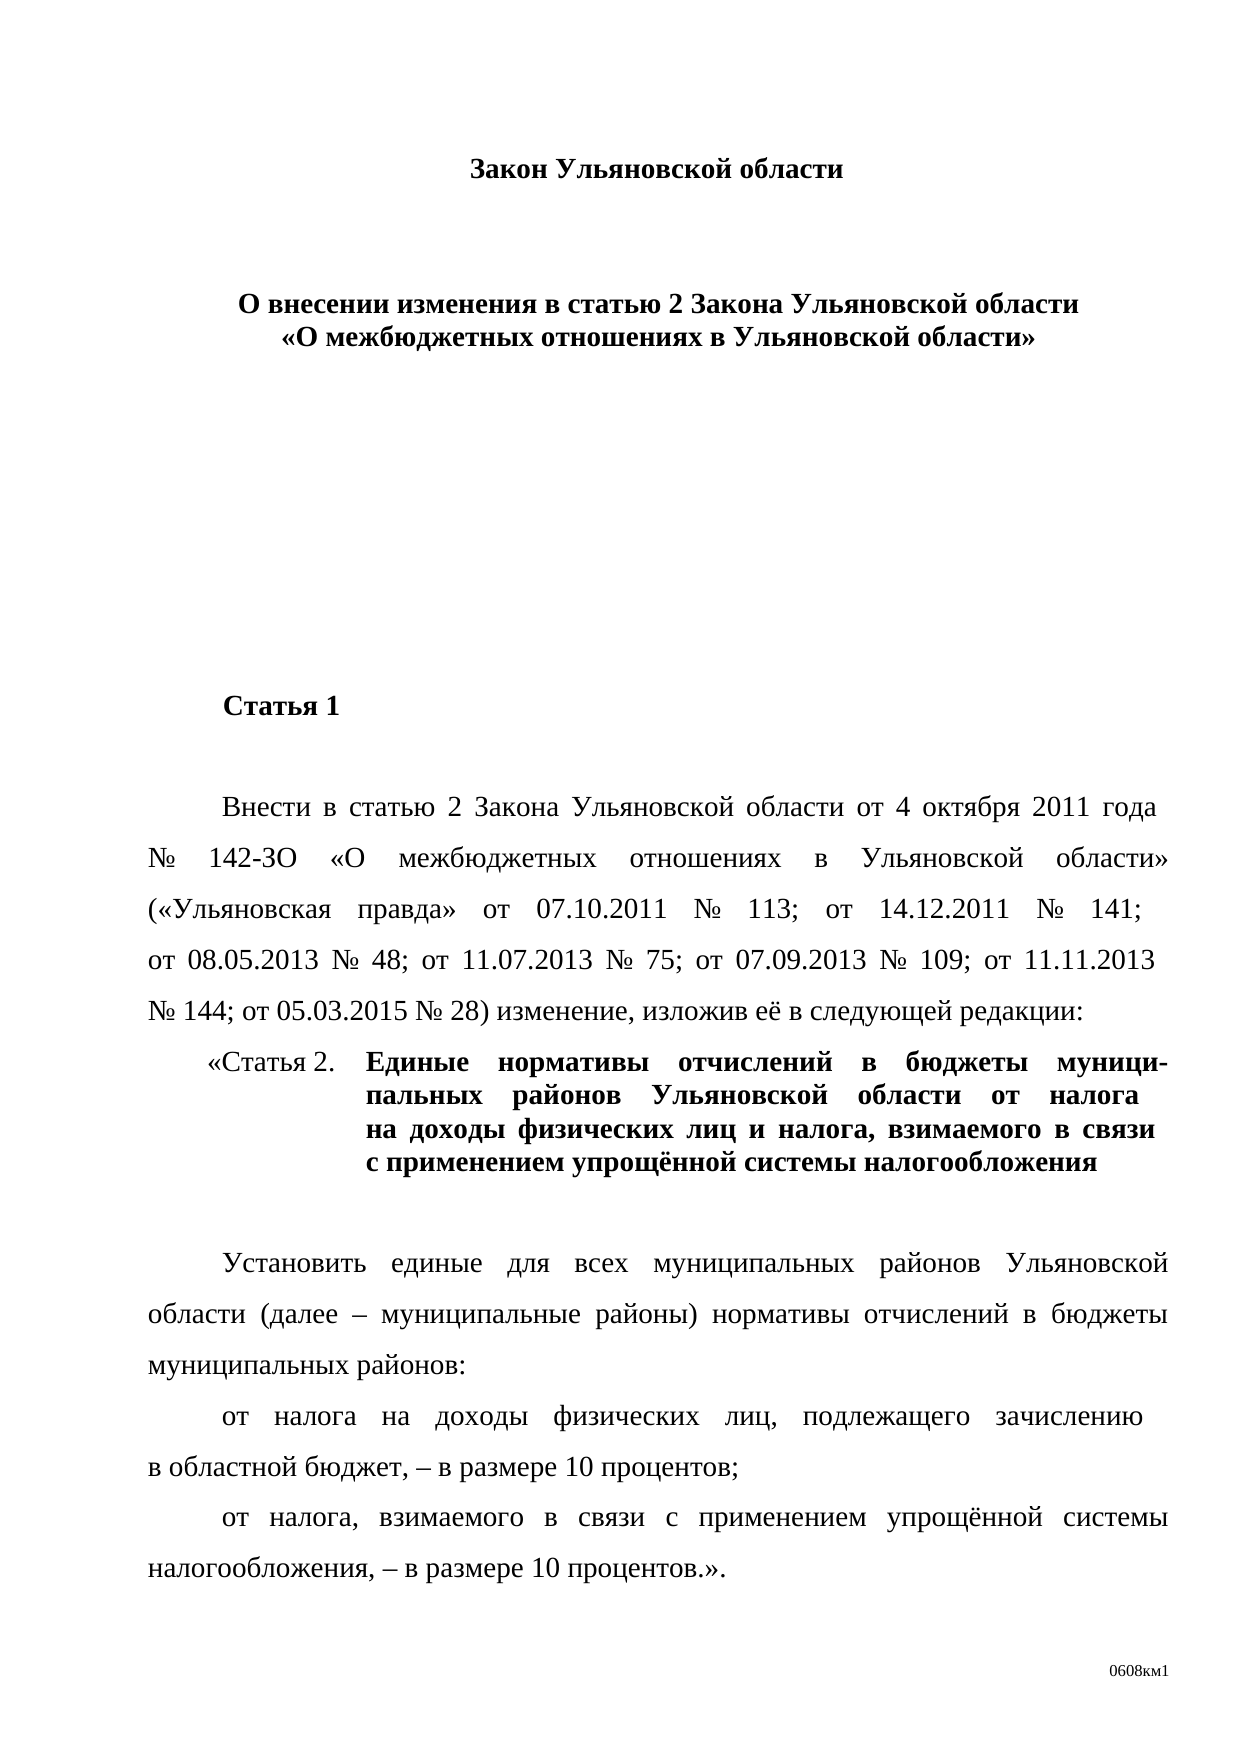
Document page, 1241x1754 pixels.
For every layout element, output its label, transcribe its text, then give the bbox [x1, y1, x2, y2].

text О внесении изменения в статью 2 Закона Ульяновской области [148, 286, 1169, 319]
text Установить единые для всех муниципальных районов Ульяновской области (далее – муниципальные районы) нормативы отчислений в бюджеты муниципальных районов: [148, 1245, 1169, 1380]
text «О межбюджетных отношениях в Ульяновской области» [148, 319, 1169, 353]
table_header Единые нормативы отчислений в бюджеты муници-пальных районов Ульяновской области от налога на доходы физических лиц и налога, взимаемого в связи с применением упрощённой системы налогообложения [354, 1044, 1181, 1178]
text Закон Ульяновской области [148, 152, 1169, 185]
text от налога, взимаемого в связи с применением упрощённой системы налогообложения, – в размере 10 процентов.». [148, 1499, 1169, 1584]
text Статья 1 [148, 688, 1169, 722]
table_header «Статья 2. [136, 1044, 354, 1178]
text от налога на доходы физических лиц, подлежащего зачислению в областной бюджет, – в размере 10 процентов; [148, 1398, 1169, 1482]
text Внести в статью 2 Закона Ульяновской области от 4 октября 2011 года № 142-ЗО «О межбюджетных отношениях в Ульяновской области» («Ульяновская правда» от 07.10.2011 № 113; от 14.12.2011 № 141; от 08.05.2013 № 48; от 11.07.2013 № 75; от 07.09.2013 № 109; от 11.11.2013 № 144; от 05.03.2015 № 28) изменение, изложив её в следующей редакции: [148, 789, 1169, 1026]
